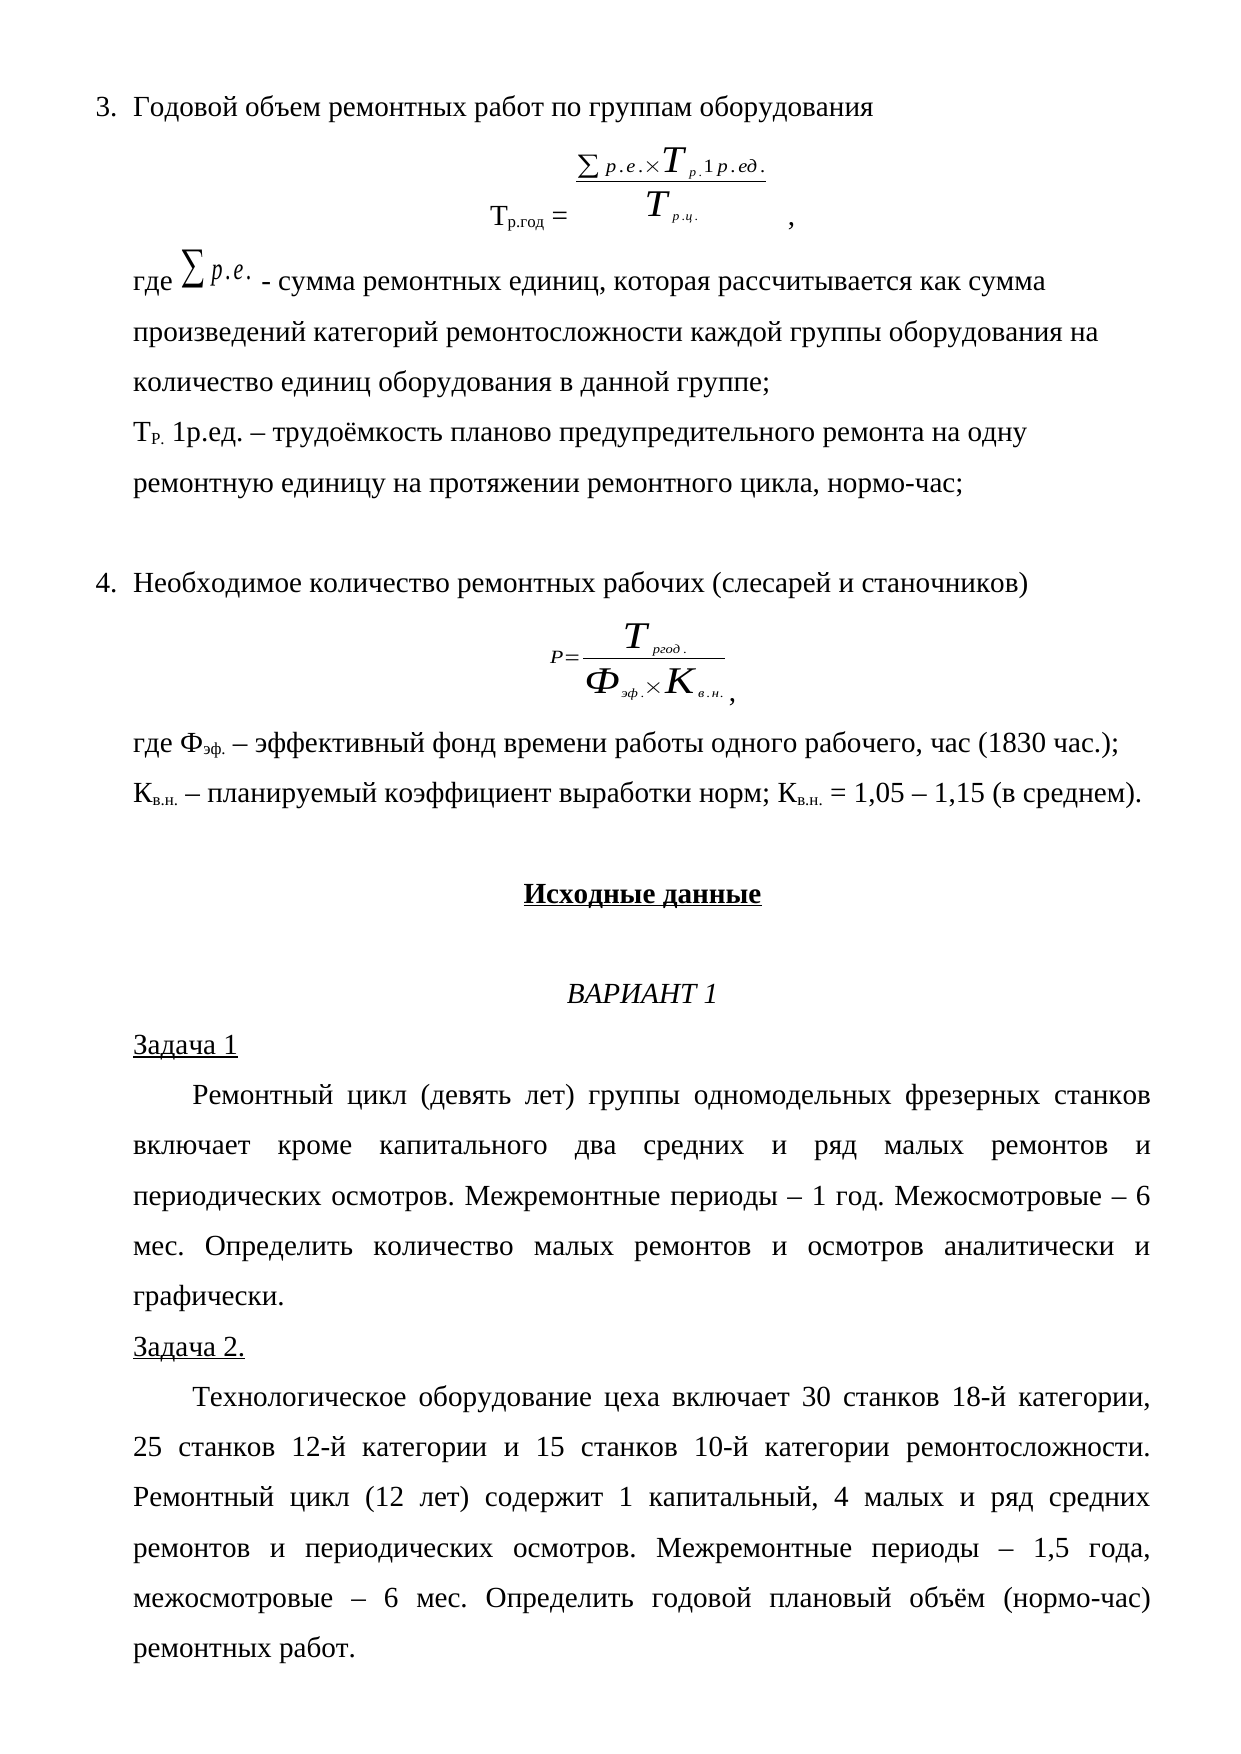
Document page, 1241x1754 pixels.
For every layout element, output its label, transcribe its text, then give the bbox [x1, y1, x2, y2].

text Тр.год = , [133, 139, 1152, 231]
text , [133, 616, 1152, 708]
text где Фэф. – эффективный фонд времени работы одного рабочего, час (1830 час.); Кв.н. – планируемый коэффициент выработки норм; Кв.н. = 1,05 – 1,15 (в среднем). [133, 725, 1152, 809]
text Ремонтный цикл (девять лет) группы одномодельных фрезерных станков включает кроме капитального два средних и ряд малых ремонтов и периодических осмотров. Межремонтные периоды – 1 год. Межосмотровые – 6 мес. Определить количество малых ремонтов и осмотров аналитически и графически. [133, 1077, 1152, 1312]
list Необходимое количество ремонтных рабочих (слесарей и станочников) [95, 565, 1152, 599]
text Исходные данные [133, 876, 1152, 909]
text ТР. 1р.ед. – трудоёмкость планово предупредительного ремонта на одну ремонтную единицу на протяжении ремонтного цикла, нормо-час; [133, 414, 1152, 498]
text Задача 2. [133, 1329, 1152, 1362]
text где - сумма ремонтных единиц, которая рассчитывается как сумма произведений категорий ремонтосложности каждой группы оборудования на количество единиц оборудования в данной группе; [133, 248, 1152, 398]
list Годовой объем ремонтных работ по группам оборудования [95, 89, 1152, 122]
subtitle ВАРИАНТ 1 [133, 976, 1152, 1010]
subtitle Задача 1 [133, 1027, 1152, 1060]
text Технологическое оборудование цеха включает 30 станков 18-й категории, 25 станков 12-й категории и 15 станков 10-й категории ремонтосложности. Ремонтный цикл (12 лет) содержит 1 капитальный, 4 малых и ряд средних ремонтов и периодических осмотров. Межремонтные периоды – 1,5 года, межосмотровые – 6 мес. Определить годовой плановый объём (нормо-час) ремонтных работ. [133, 1379, 1152, 1664]
